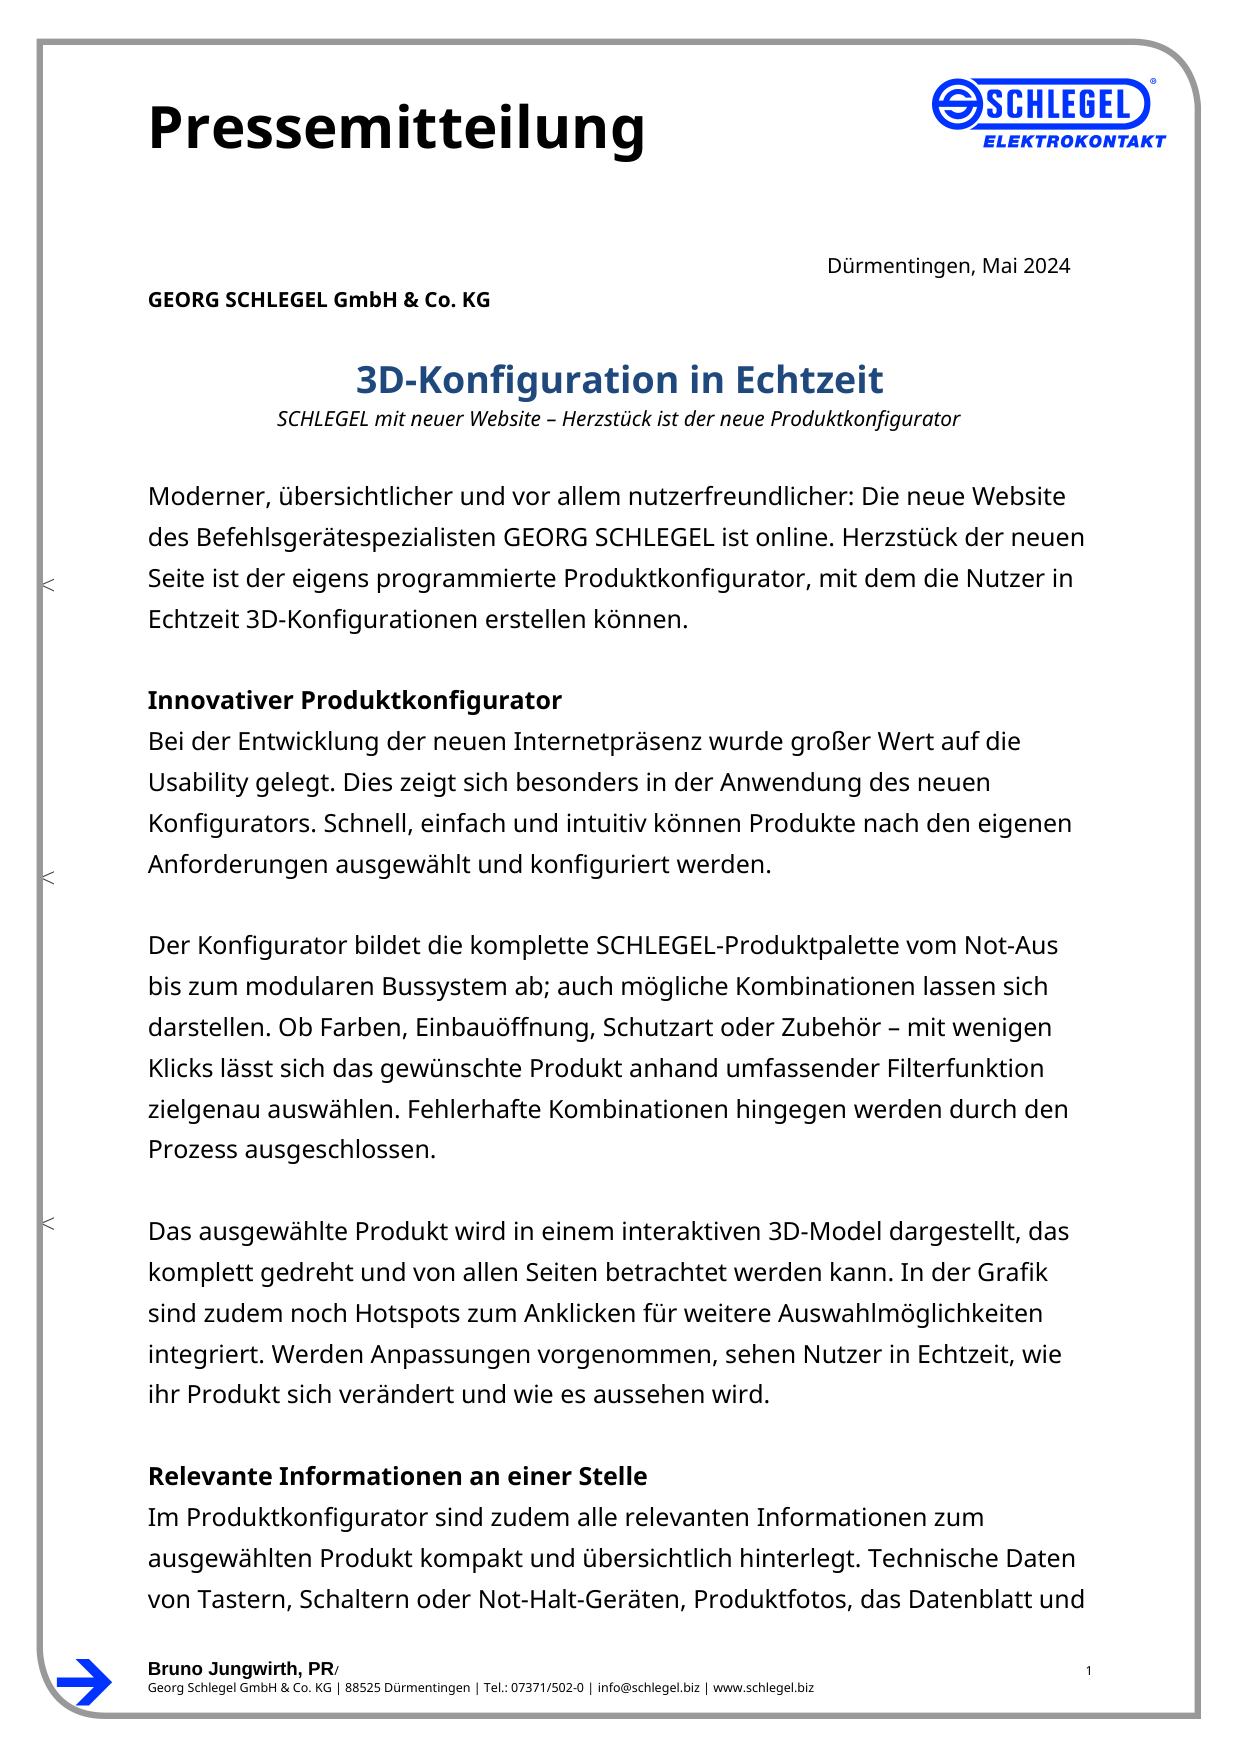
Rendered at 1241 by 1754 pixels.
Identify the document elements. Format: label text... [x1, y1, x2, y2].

text 3D-Konfiguration in Echtzeit SCHLEGEL mit neuer Website – Herzstück ist der neue Produktkonfigurator [148, 353, 1093, 432]
text Dürmentingen, Mai 2024 [148, 251, 1093, 279]
picture [0, 0, 1239, 1754]
text Das ausgewählte Produkt wird in einem interaktiven 3D-Model dargestellt, das komplett gedreht und von allen Seiten betrachtet werden kann. In der Grafik sind zudem noch Hotspots zum Anklicken für weitere Auswahlmöglichkeiten integriert. Werden Anpassungen vorgenommen, sehen Nutzer in Echtzeit, wie ihr Produkt sich verändert und wie es aussehen wird. [148, 1214, 1093, 1411]
text Innovativer Produktkonfigurator [148, 683, 1093, 717]
text Der Konfigurator bildet die komplette SCHLEGEL-Produktpalette vom Not-Aus bis zum modularen Bussystem ab; auch mögliche Kombinationen lassen sich darstellen. Ob Farben, Einbauöffnung, Schutzart oder Zubehör – mit wenigen Klicks lässt sich das gewünschte Produkt anhand umfassender Filterfunktion zielgenau auswählen. Fehlerhafte Kombinationen hingegen werden durch den Prozess ausgeschlossen. [148, 928, 1093, 1166]
text GEORG SCHLEGEL GmbH & Co. KG [148, 285, 1093, 313]
text Moderner, übersichtlicher und vor allem nutzerfreundlicher: Die neue Website des Befehlsgerätespezialisten GEORG SCHLEGEL ist online. Herzstück der neuen Seite ist der eigens programmierte Produktkonfigurator, mit dem die Nutzer in Echtzeit 3D-Konfigurationen erstellen können. [148, 479, 1093, 635]
text Bei der Entwicklung der neuen Internetpräsenz wurde großer Wert auf die Usability gelegt. Dies zeigt sich besonders in der Anwendung des neuen Konfigurators. Schnell, einfach und intuitiv können Produkte nach den eigenen Anforderungen ausgewählt und konfiguriert werden. [148, 724, 1093, 880]
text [148, 1499, 1093, 1615]
text Relevante Informationen an einer Stelle [148, 1459, 1093, 1493]
